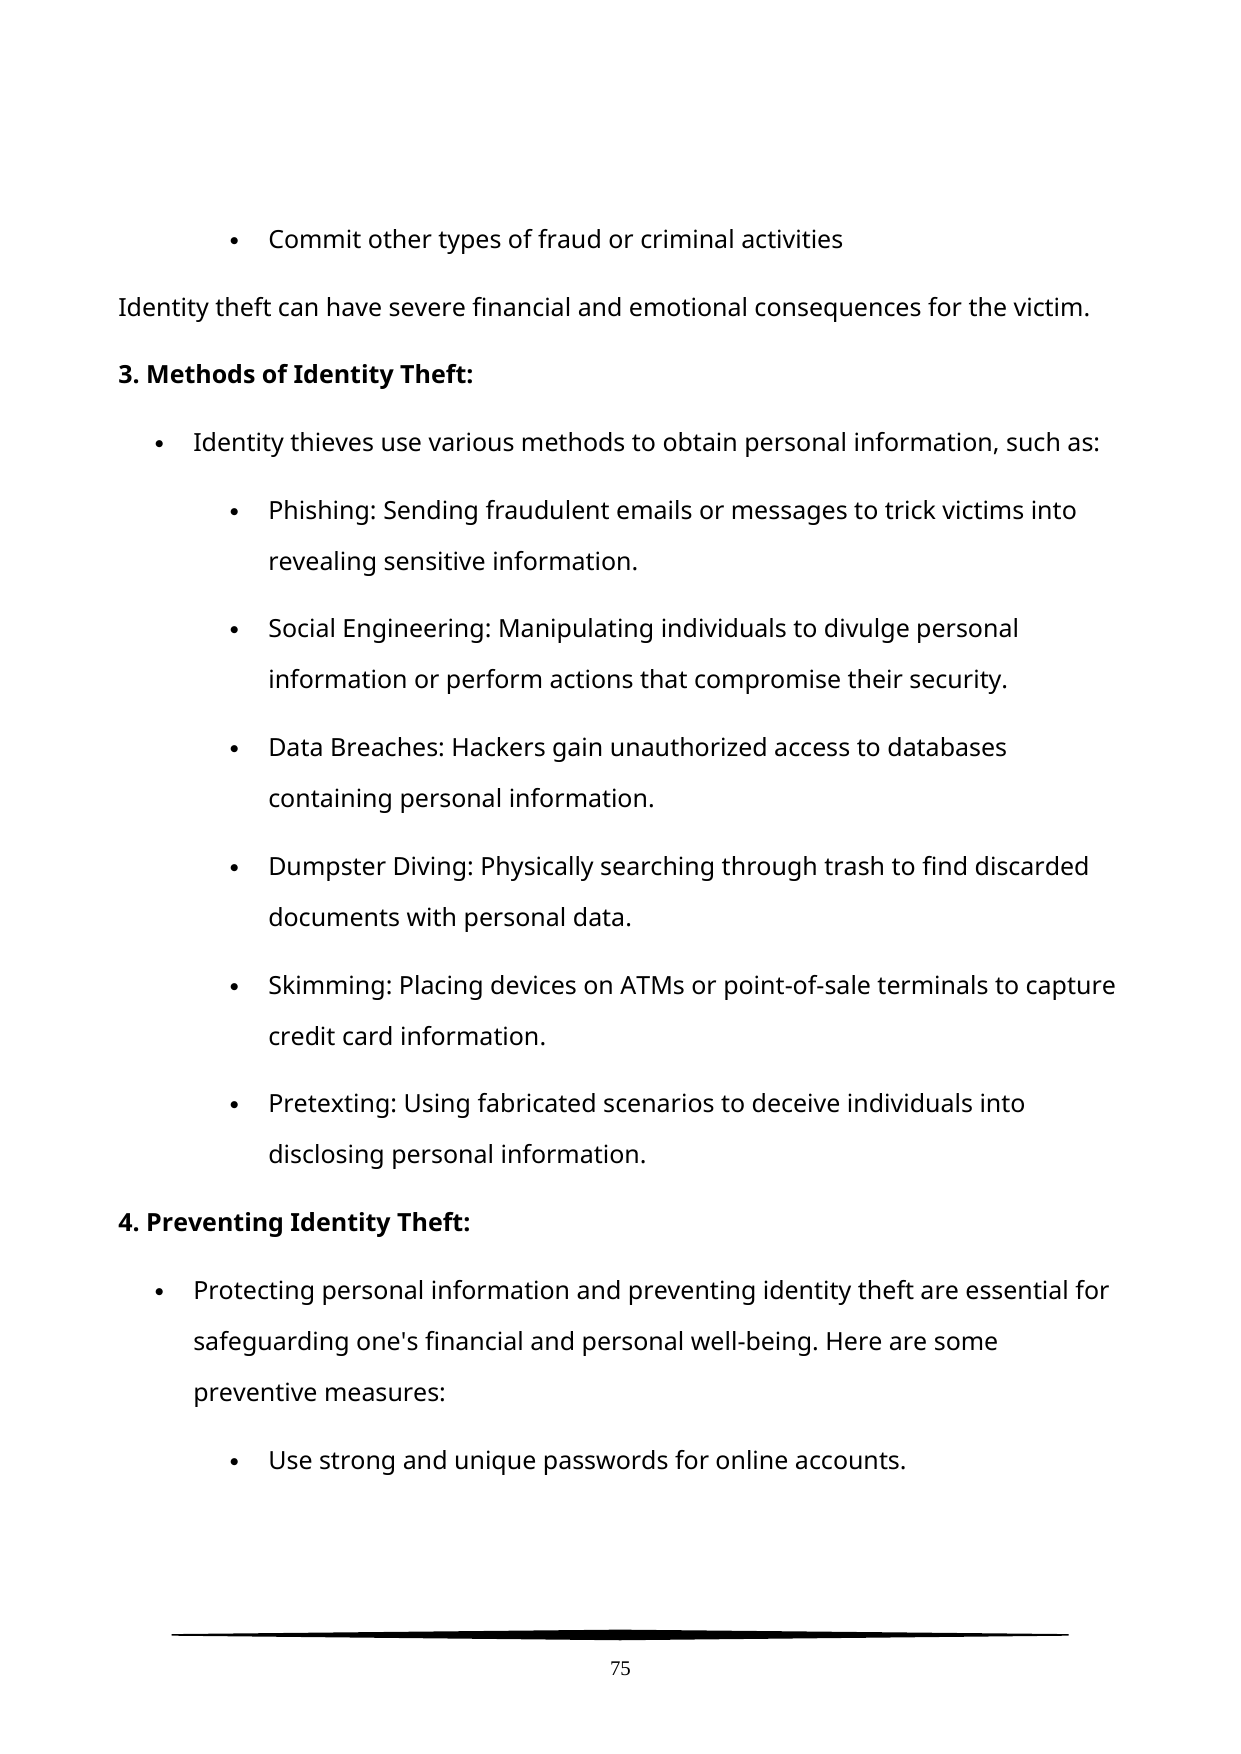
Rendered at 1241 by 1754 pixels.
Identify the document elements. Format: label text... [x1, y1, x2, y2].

list Use strong and unique passwords for online accounts. [231, 1442, 1122, 1476]
list Phishing: Sending fraudulent emails or messages to trick victims into revealing sensitive information. [231, 492, 1122, 577]
text 3. Methods of Identity Theft: [118, 357, 1122, 391]
list Dumpster Diving: Physically searching through trash to find discarded documents with personal data. [231, 849, 1122, 934]
text Identity theft can have severe financial and emotional consequences for the victim. [118, 289, 1122, 323]
list Pretexting: Using fabricated scenarios to deceive individuals into disclosing personal information. [231, 1086, 1122, 1171]
list Identity thieves use various methods to obtain personal information, such as: [156, 425, 1122, 459]
text 4. Preventing Identity Theft: [118, 1205, 1122, 1239]
list Skimming: Placing devices on ATMs or point-of-sale terminals to capture credit card information. [231, 967, 1122, 1052]
list Social Engineering: Manipulating individuals to divulge personal information or perform actions that compromise their security. [231, 611, 1122, 696]
list Data Breaches: Hackers gain unauthorized access to databases containing personal information. [231, 730, 1122, 815]
list Commit other types of fraud or criminal activities [231, 222, 1122, 256]
list Protecting personal information and preventing identity theft are essential for safeguarding one's financial and personal well-being. Here are some preventive measures: [156, 1273, 1122, 1409]
